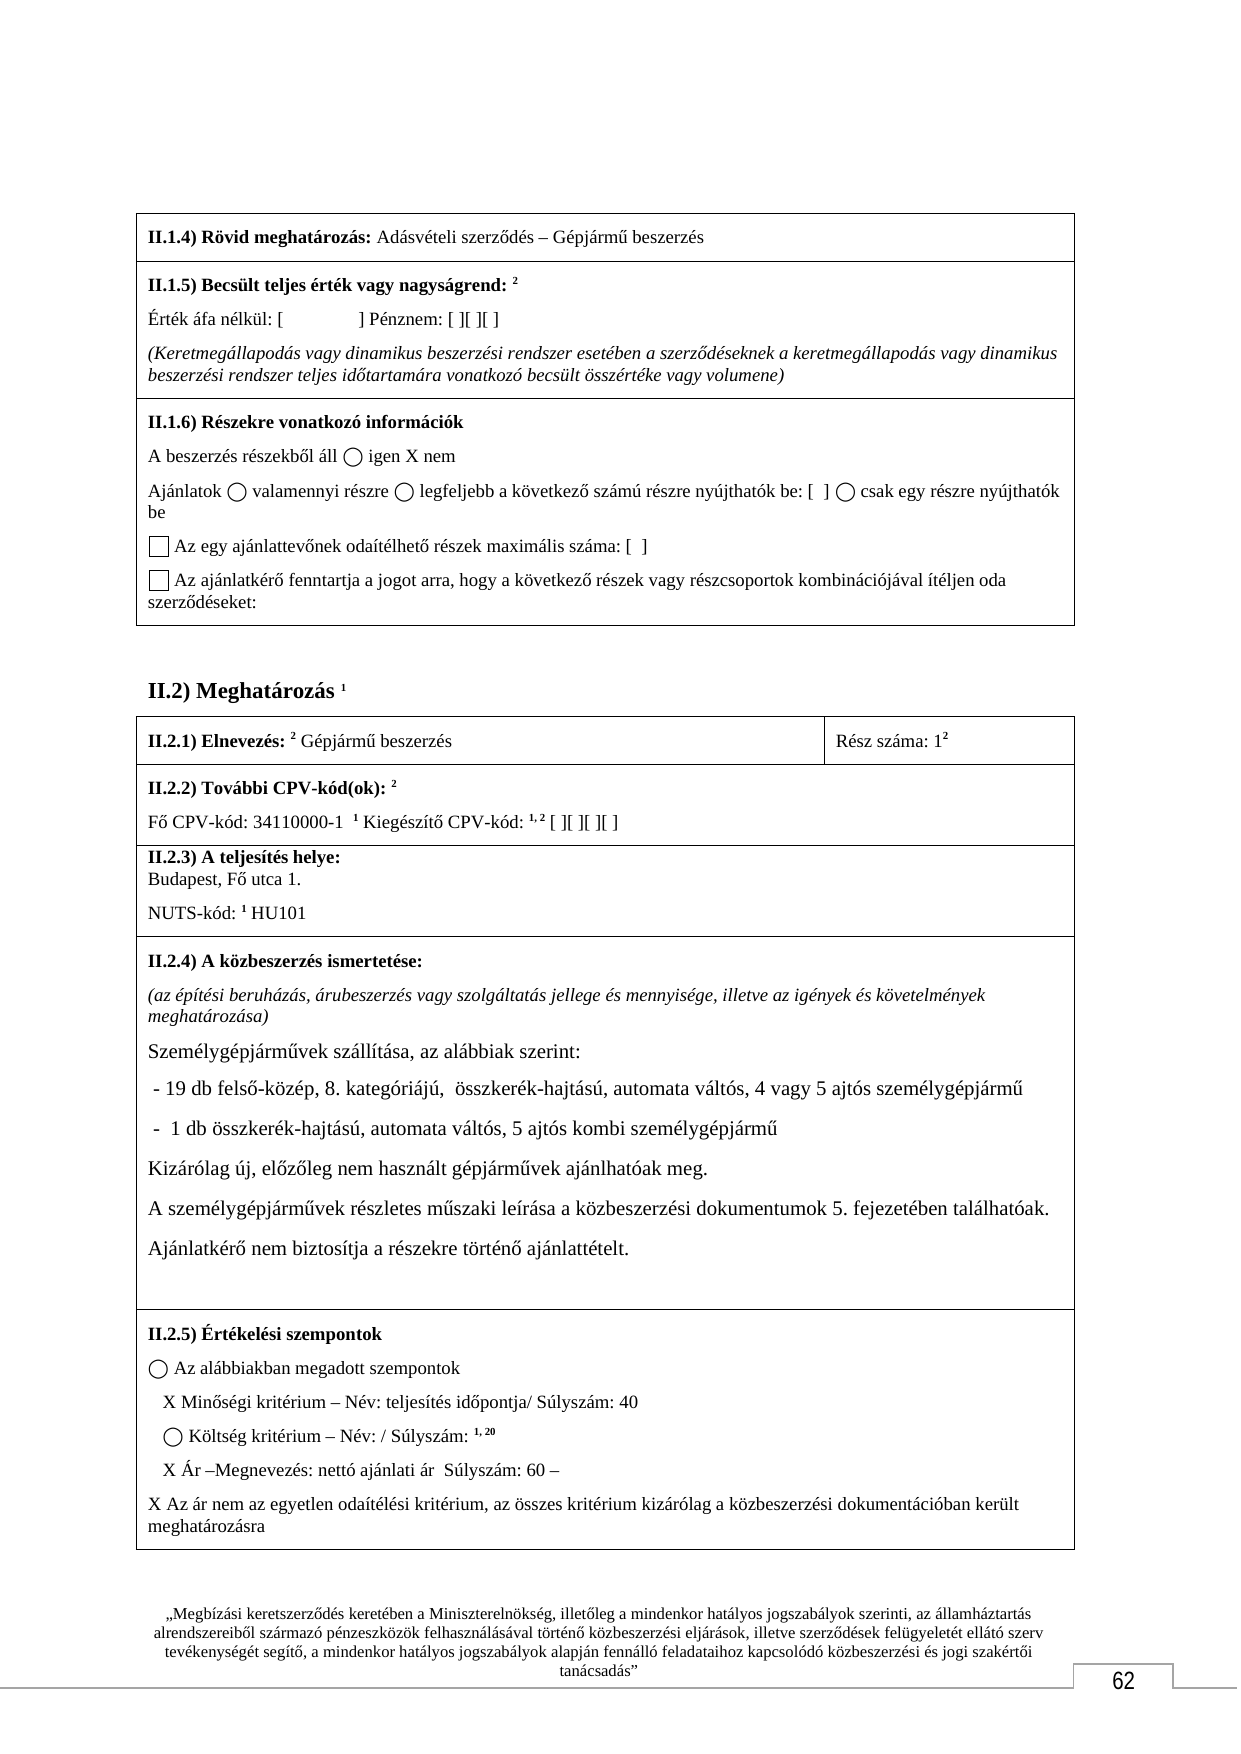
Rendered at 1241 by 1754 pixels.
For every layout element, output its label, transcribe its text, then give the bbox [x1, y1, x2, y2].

table_cell II.1.4) Rövid meghatározás: Adásvételi szerződés – Gépjármű beszerzés [137, 214, 1074, 261]
table_header II.2.1) Elnevezés: 2 Gépjármű beszerzés [137, 717, 824, 764]
table_header Rész száma: 12 [825, 717, 1074, 764]
text II.2) Meghatározás 1 [148, 677, 1063, 703]
table_cell II.1.5) Becsült teljes érték vagy nagyságrend: 2 Érték áfa nélkül: [ ] Pénznem: [ ][ ][ ] (Keretmegállapodás vagy dinamikus beszerzési rendszer esetében a szerződéseknek a keretmegállapodás vagy dinamikus beszerzési rendszer teljes időtartamára vonatkozó becsült összértéke vagy volumene) [137, 262, 1074, 398]
table_cell II.2.4) A közbeszerzés ismertetése: (az építési beruházás, árubeszerzés vagy szolgáltatás jellege és mennyisége, illetve az igények és követelmények meghatározása) Személygépjárművek szállítása, az alábbiak szerint: - 19 db felső-közép, 8. kategóriájú, összkerék-hajtású, automata váltós, 4 vagy 5 ajtós személygépjármű - 1 db összkerék-hajtású, automata váltós, 5 ajtós kombi személygépjármű Kizárólag új, előzőleg nem használt gépjárművek ajánlhatóak meg. A személygépjárművek részletes műszaki leírása a közbeszerzési dokumentumok 5. fejezetében találhatóak. Ajánlatkérő nem biztosítja a részekre történő ajánlattételt. [137, 937, 1074, 1309]
table_cell II.2.3) A teljesítés helye: Budapest, Fő utca 1. NUTS-kód: 1 HU101 [137, 846, 1074, 936]
table_cell II.2.5) Értékelési szempontok ◯ Az alábbiakban megadott szempontok X Minőségi kritérium – Név: teljesítés időpontja/ Súlyszám: 40 ◯ Költség kritérium – Név: / Súlyszám: 1, 20 X Ár –Megnevezés: nettó ajánlati ár Súlyszám: 60 – X Az ár nem az egyetlen odaítélési kritérium, az összes kritérium kizárólag a közbeszerzési dokumentációban került meghatározásra [137, 1310, 1074, 1549]
table_cell II.1.6) Részekre vonatkozó információk A beszerzés részekből áll ◯ igen X nem Ajánlatok ◯ valamennyi részre ◯ legfeljebb a következő számú részre nyújthatók be: [ ] ◯ csak egy részre nyújthatók be Az egy ajánlattevőnek odaítélhető részek maximális száma: [ ] Az ajánlatkérő fenntartja a jogot arra, hogy a következő részek vagy részcsoportok kombinációjával ítéljen oda szerződéseket: [137, 399, 1074, 625]
table_cell II.2.2) További CPV-kód(ok): 2 Fő CPV-kód: 34110000-1 1 Kiegészítő CPV-kód: 1, 2 [ ][ ][ ][ ] [137, 765, 1074, 845]
